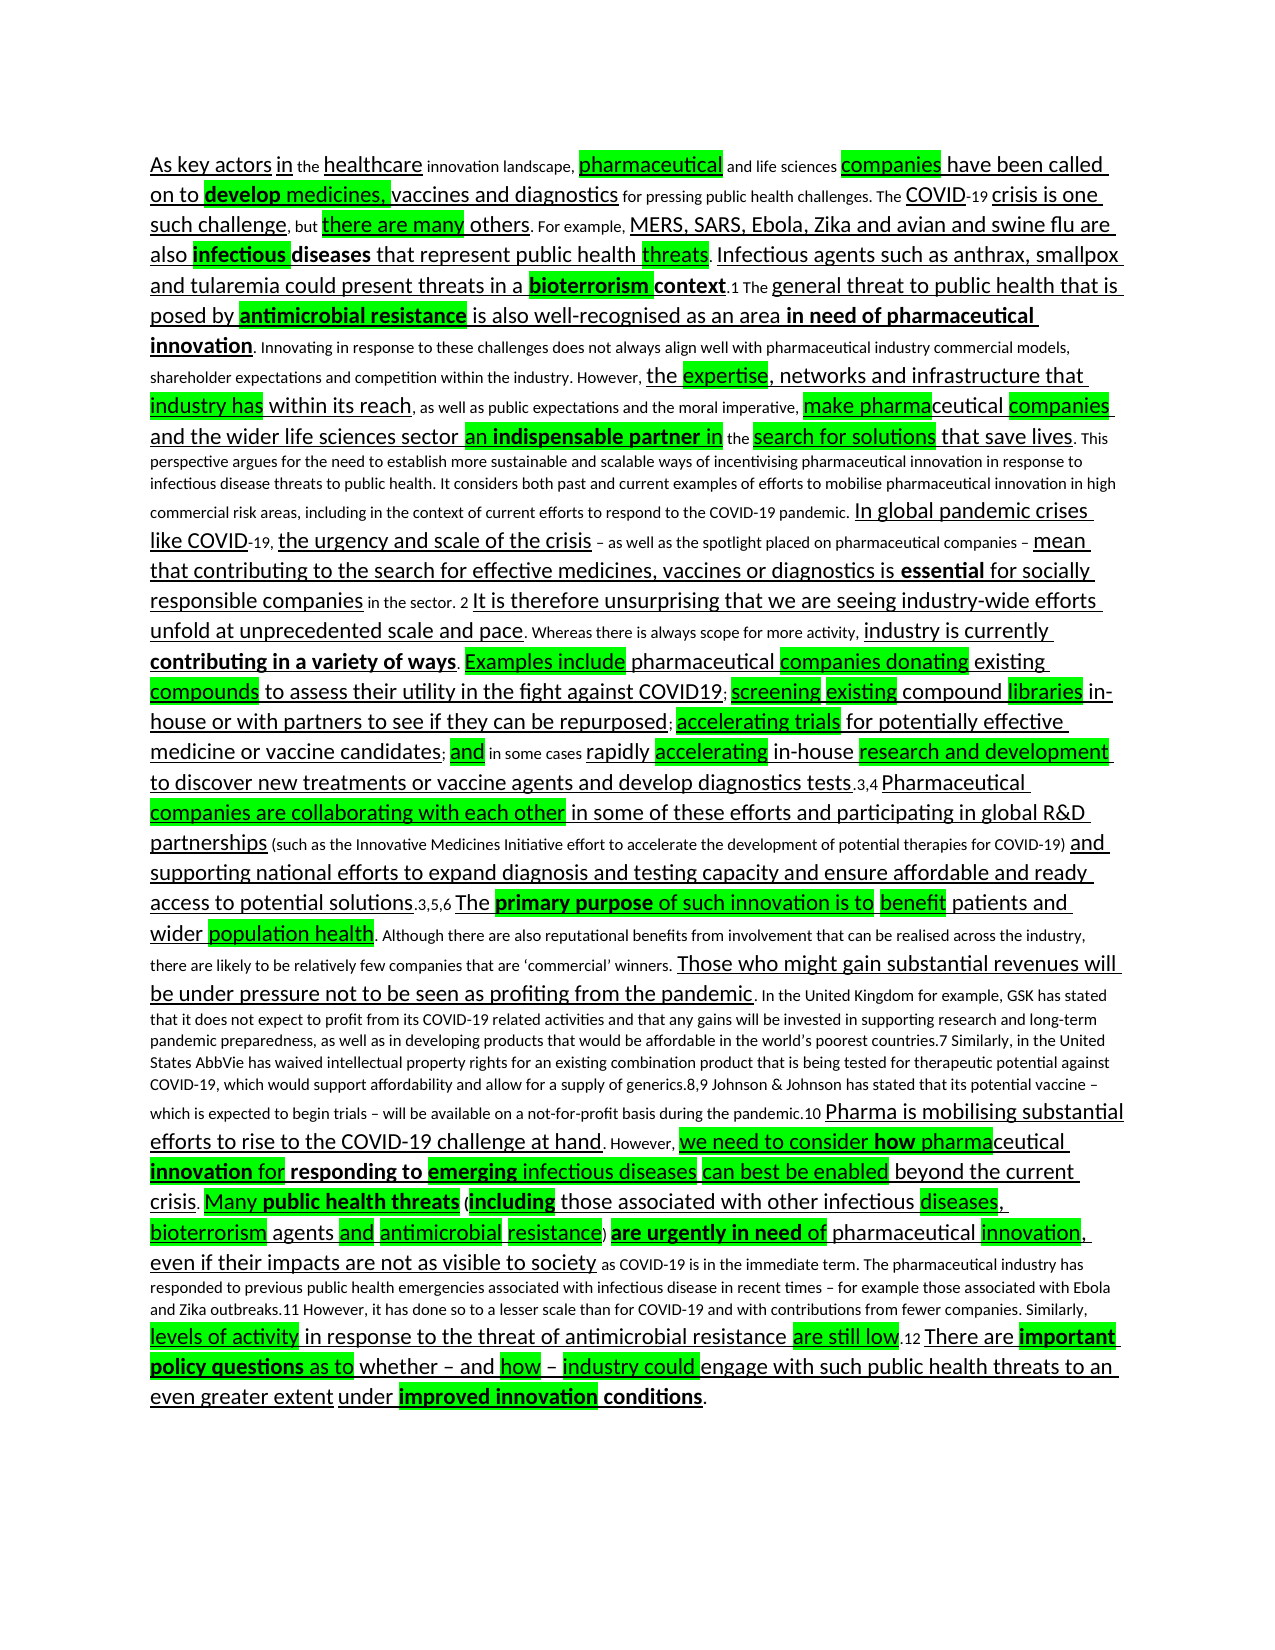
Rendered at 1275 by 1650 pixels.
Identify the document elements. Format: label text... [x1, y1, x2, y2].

text As key actors in the healthcare innovation landscape, pharmaceutical and life sciences companies have been called on to develop medicines, vaccines and diagnostics for pressing public health challenges. The COVID-19 crisis is one such challenge, but there are many others. For example, MERS, SARS, Ebola, Zika and avian and swine flu are also infectious diseases that represent public health threats. Infectious agents such as anthrax, smallpox and tularemia could present threats in a bioterrorism context.1 The general threat to public health that is posed by antimicrobial resistance is also well-recognised as an area in need of pharmaceutical innovation. Innovating in response to these challenges does not always align well with pharmaceutical industry commercial models, shareholder expectations and competition within the industry. However, the expertise, networks and infrastructure that industry has within its reach, as well as public expectations and the moral imperative, make pharmaceutical companies and the wider life sciences sector an indispensable partner in the search for solutions that save lives. This perspective argues for the need to establish more sustainable and scalable ways of incentivising pharmaceutical innovation in response to infectious disease threats to public health. It considers both past and current examples of efforts to mobilise pharmaceutical innovation in high commercial risk areas, including in the context of current efforts to respond to the COVID-19 pandemic. In global pandemic crises like COVID-19, the urgency and scale of the crisis – as well as the spotlight placed on pharmaceutical companies – mean that contributing to the search for effective medicines, vaccines or diagnostics is essential for socially responsible companies in the sector. 2 It is therefore unsurprising that we are seeing industry-wide efforts unfold at unprecedented scale and pace. Whereas there is always scope for more activity, industry is currently contributing in a variety of ways. Examples include pharmaceutical companies donating existing compounds to assess their utility in the fight against COVID19; screening existing compound libraries in-house or with partners to see if they can be repurposed; accelerating trials for potentially effective medicine or vaccine candidates; and in some cases rapidly accelerating in-house research and development to discover new treatments or vaccine agents and develop diagnostics tests.3,4 Pharmaceutical companies are collaborating with each other in some of these efforts and participating in global R&D partnerships (such as the Innovative Medicines Initiative effort to accelerate the development of potential therapies for COVID-19) and supporting national efforts to expand diagnosis and testing capacity and ensure affordable and ready access to potential solutions.3,5,6 The primary purpose of such innovation is to benefit patients and wider population health. Although there are also reputational benefits from involvement that can be realised across the industry, there are likely to be relatively few companies that are ‘commercial’ winners. Those who might gain substantial revenues will be under pressure not to be seen as profiting from the pandemic. In the United Kingdom for example, GSK has stated that it does not expect to profit from its COVID-19 related activities and that any gains will be invested in supporting research and long-term pandemic preparedness, as well as in developing products that would be affordable in the world’s poorest countries.7 Similarly, in the United States AbbVie has waived intellectual property rights for an existing combination product that is being tested for therapeutic potential against COVID-19, which would support affordability and allow for a supply of generics.8,9 Johnson & Johnson has stated that its potential vaccine – which is expected to begin trials – will be available on a not-for-profit basis during the pandemic.10 Pharma is mobilising substantial efforts to rise to the COVID-19 challenge at hand. However, we need to consider how pharmaceutical innovation for responding to emerging infectious diseases can best be enabled beyond the current crisis. Many public health threats (including those associated with other infectious diseases, bioterrorism agents and antimicrobial resistance) are urgently in need of pharmaceutical innovation, even if their impacts are not as visible to society as COVID-19 is in the immediate term. The pharmaceutical industry has responded to previous public health emergencies associated with infectious disease in recent times – for example those associated with Ebola and Zika outbreaks.11 However, it has done so to a lesser scale than for COVID-19 and with contributions from fewer companies. Similarly, levels of activity in response to the threat of antimicrobial resistance are still low.12 There are important policy questions as to whether – and how – industry could engage with such public health threats to an even greater extent under improved innovation conditions. [150, 150, 1125, 1410]
